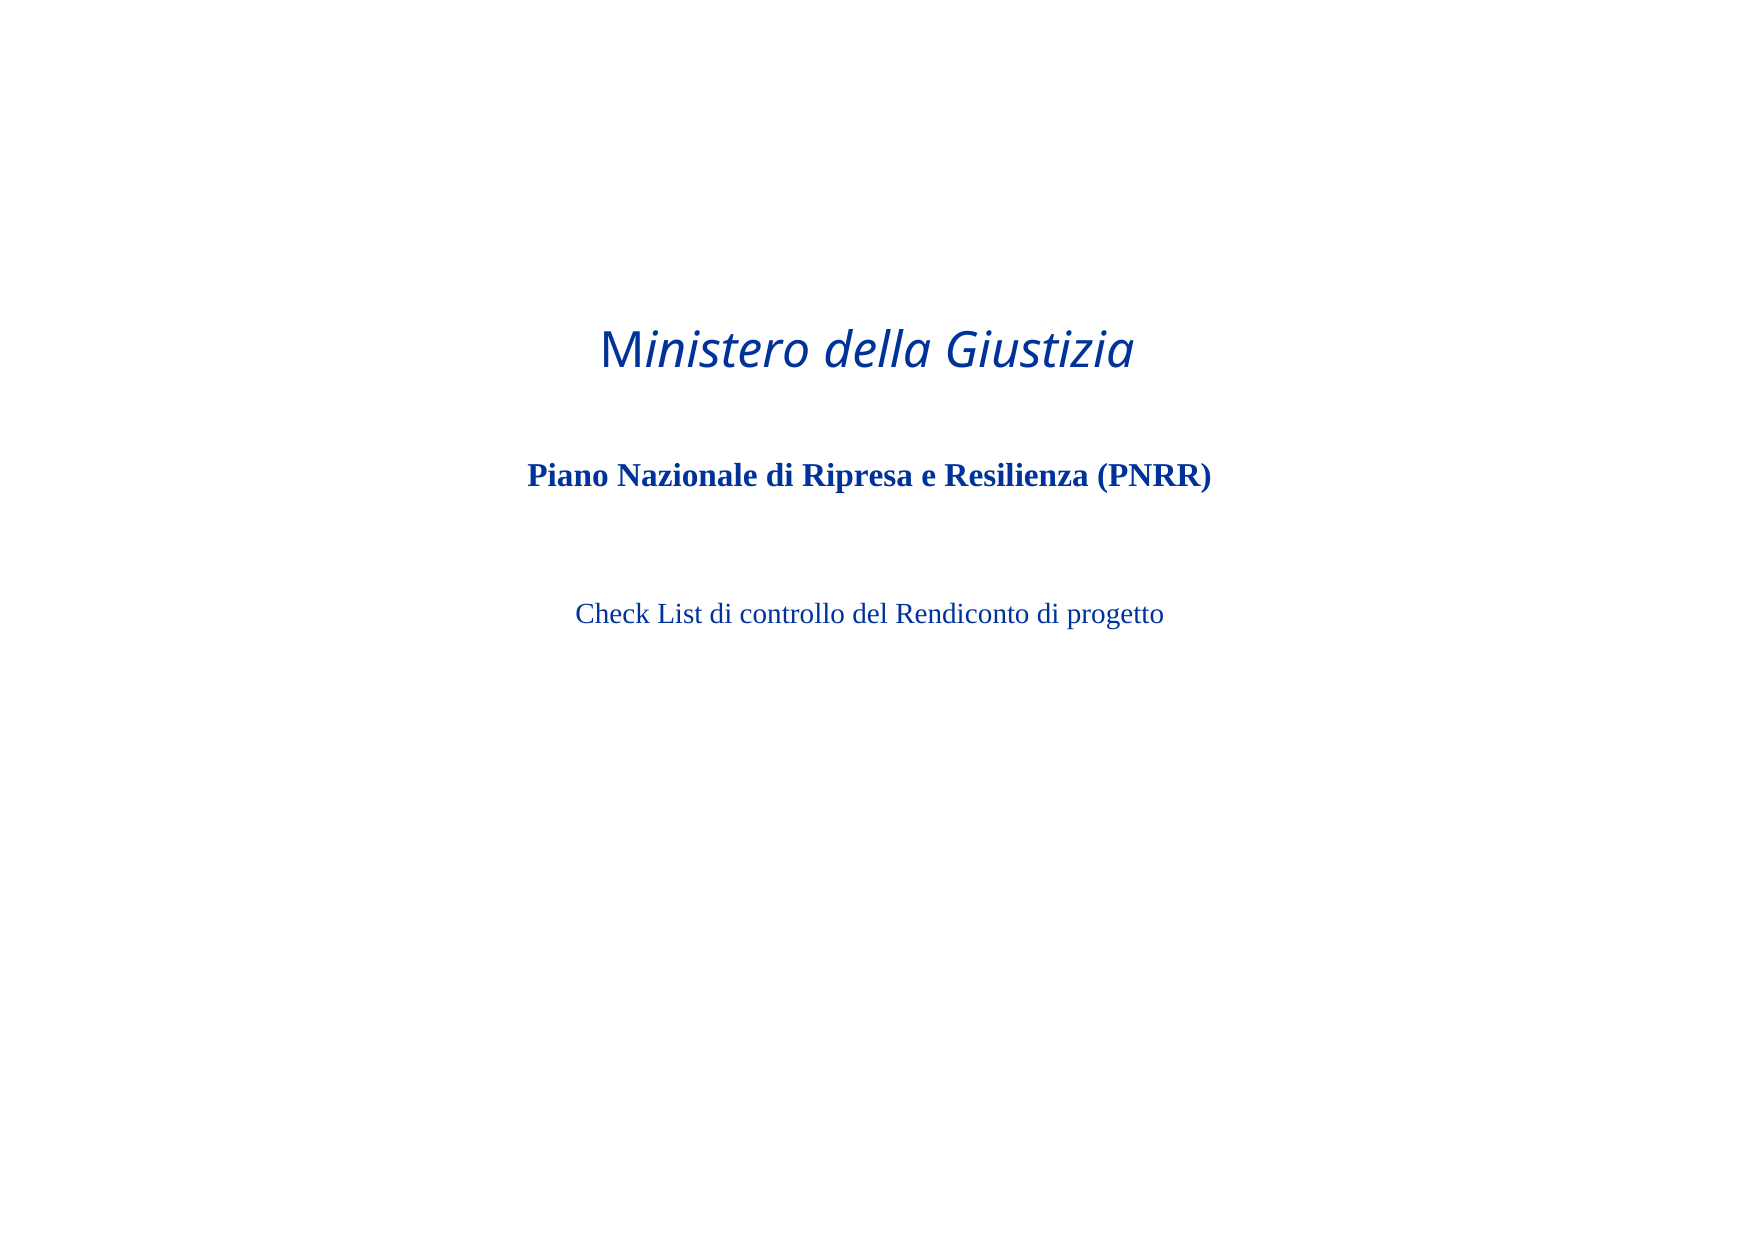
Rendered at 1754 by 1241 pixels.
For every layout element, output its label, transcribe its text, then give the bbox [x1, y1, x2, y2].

text Ministero della Giustizia [133, 309, 1607, 382]
text Check List di controllo del Rendiconto di progetto [133, 589, 1606, 633]
text Piano Nazionale di Ripresa e Resilienza (PNRR) [133, 451, 1606, 495]
